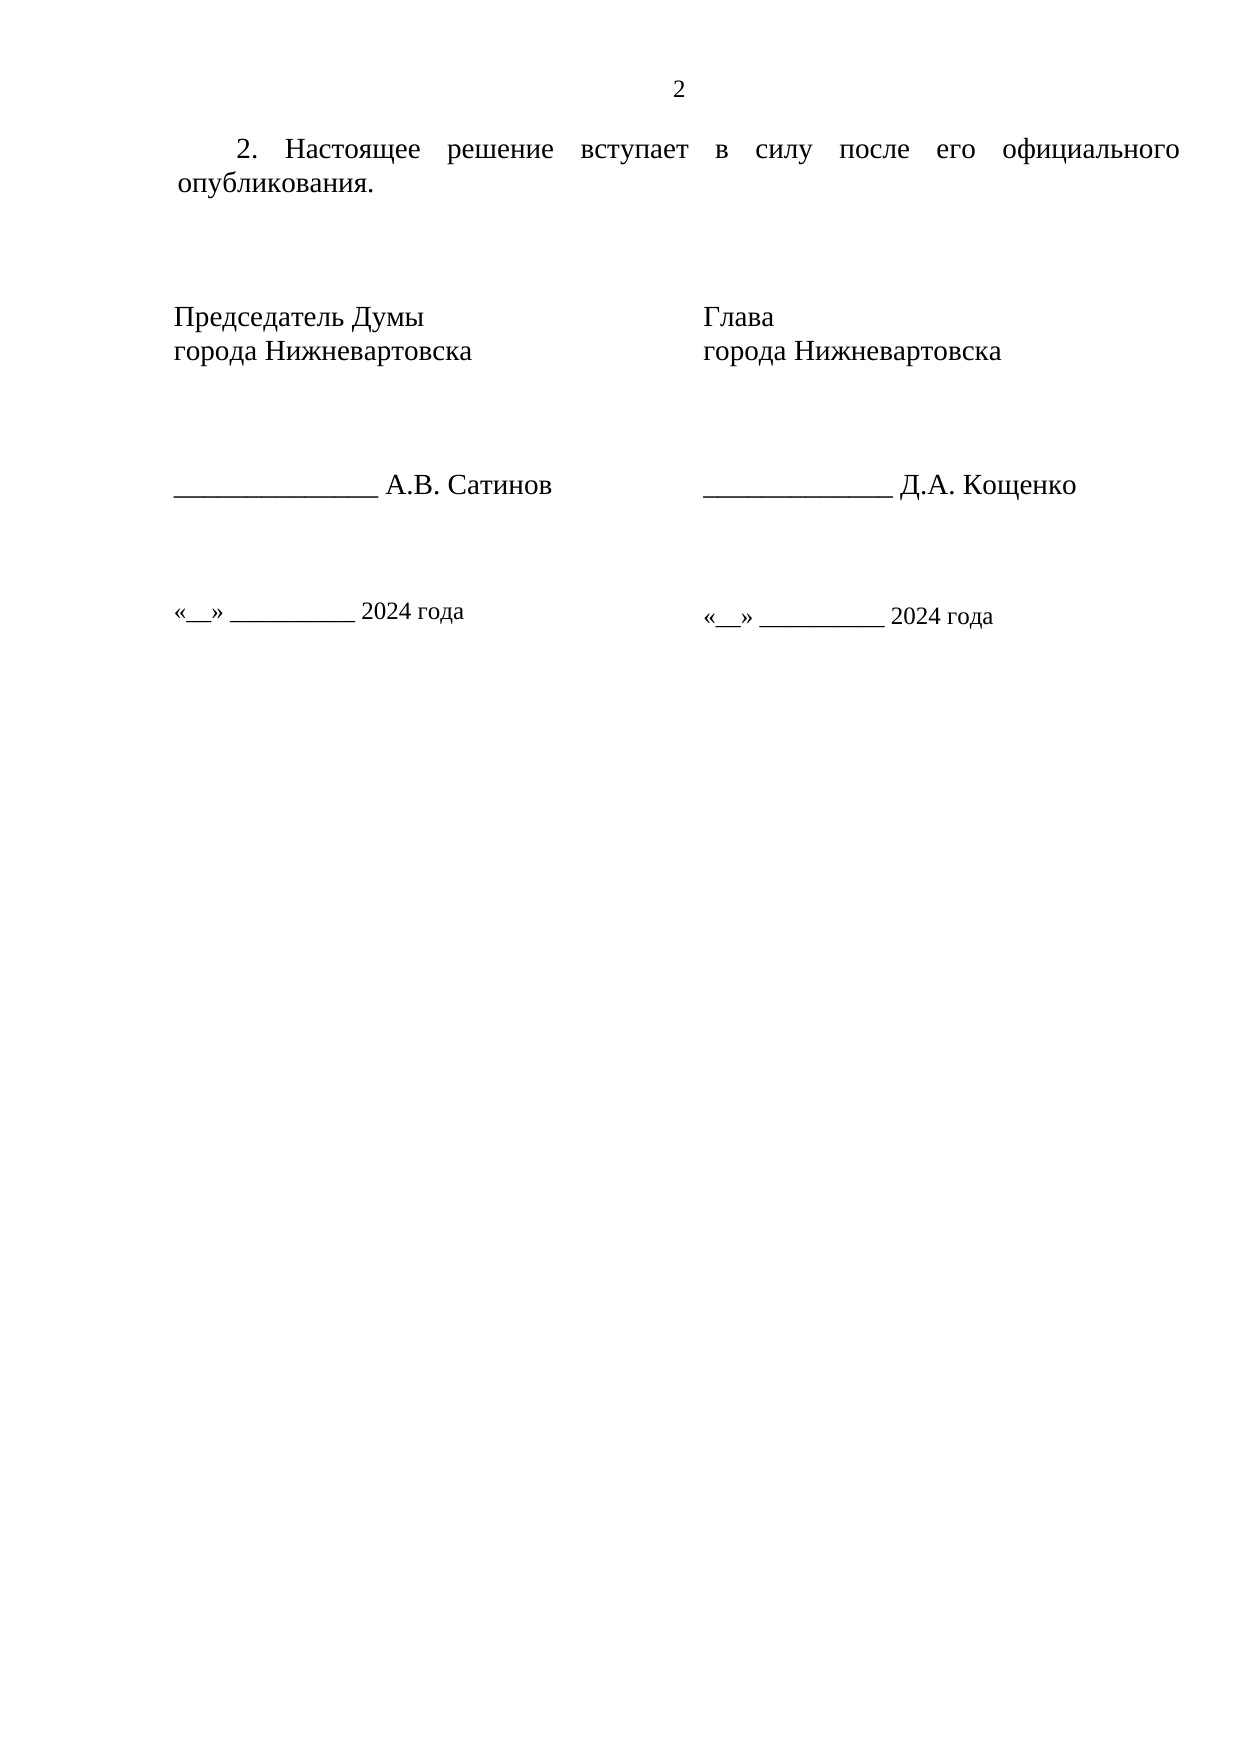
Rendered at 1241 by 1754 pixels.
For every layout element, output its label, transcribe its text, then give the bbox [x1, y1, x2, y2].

text 2. Настоящее решение вступает в силу после его официального опубликования. [177, 131, 1181, 198]
table_header Председатель Думы города Нижневартовска ______________ А.В. Сатинов «__» __________ 2024 года [163, 299, 692, 630]
table_header Глава города Нижневартовска _____________ Д.А. Кощенко «__» __________ 2024 года [692, 299, 1165, 630]
